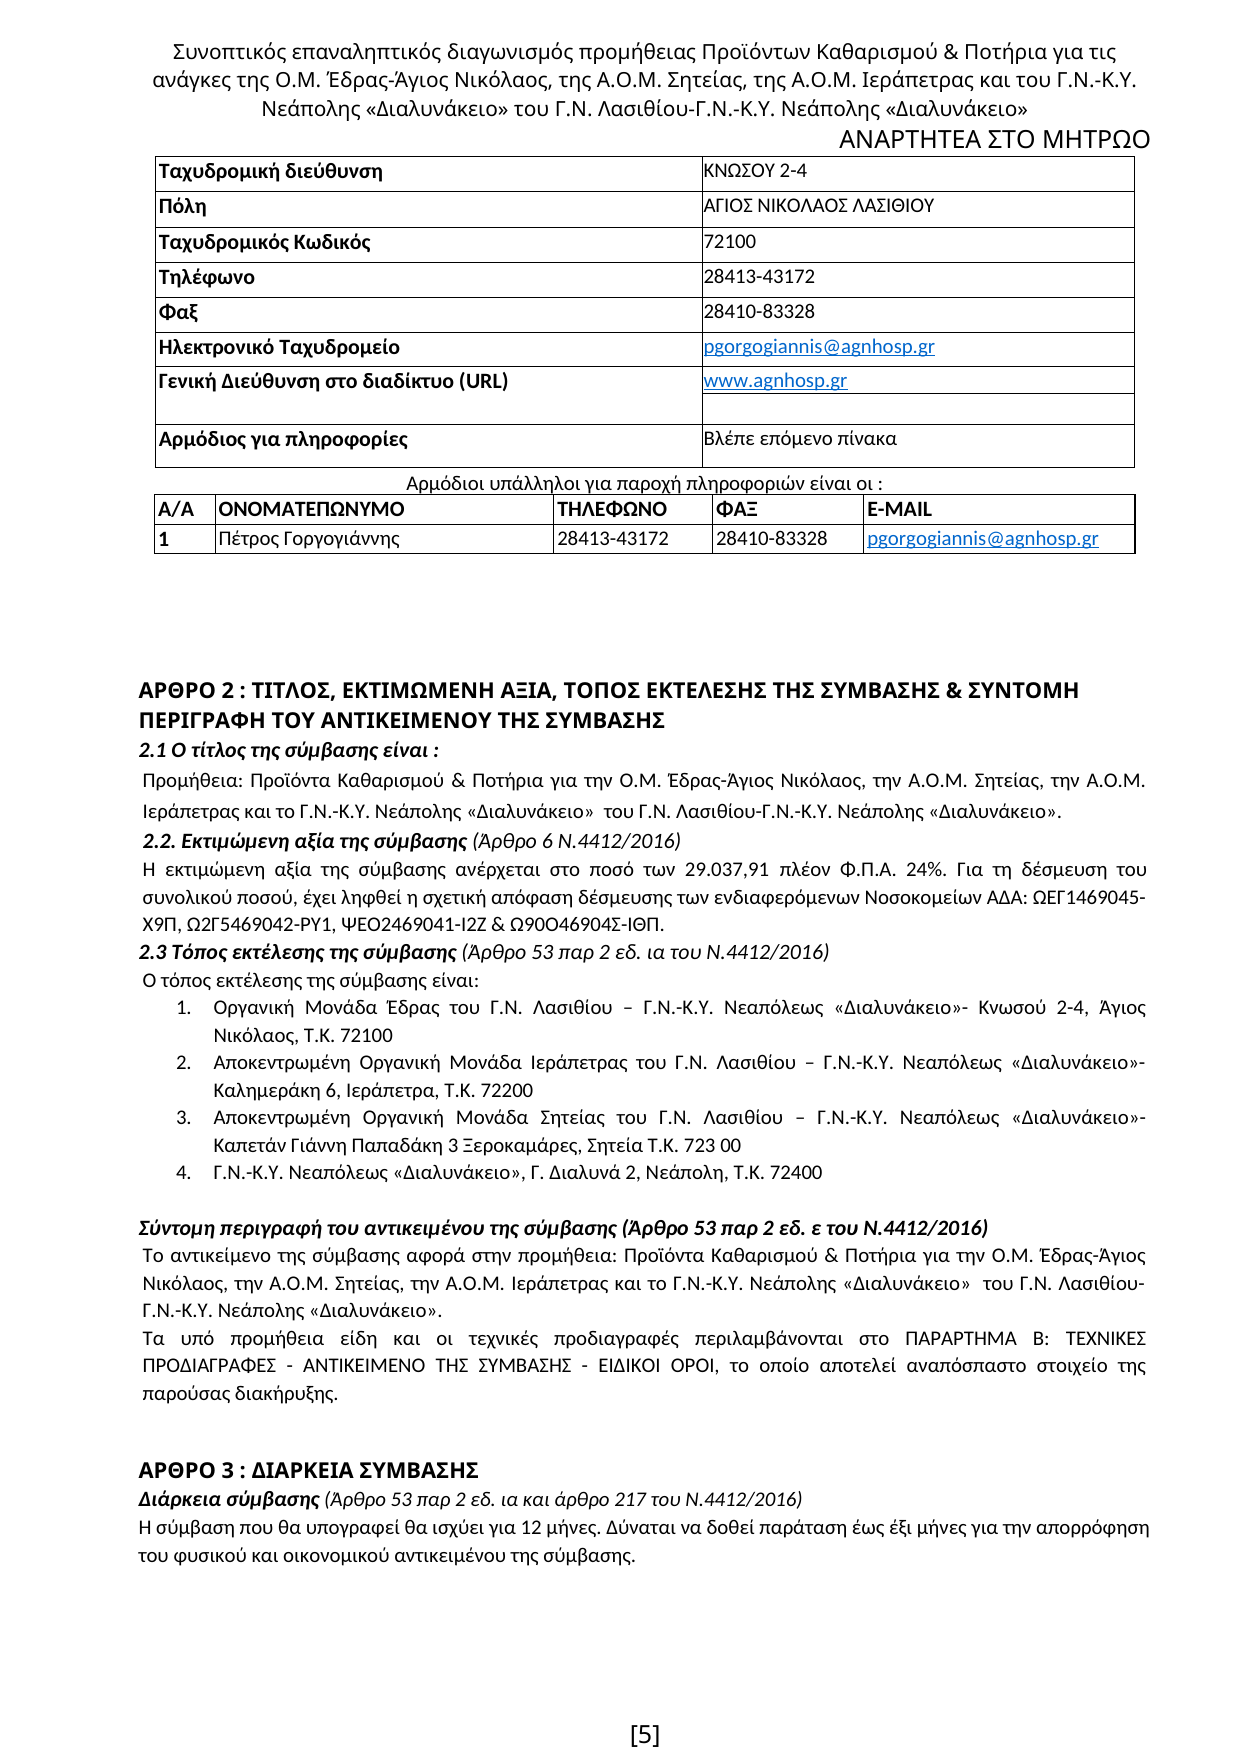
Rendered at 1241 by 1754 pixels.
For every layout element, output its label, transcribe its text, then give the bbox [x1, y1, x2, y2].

text Το αντικείμενο της σύμβασης αφορά στην προμήθεια: Προϊόντα Καθαρισμού & Ποτήρια για την Ο.Μ. Έδρας-Άγιος Νικόλαος, την Α.Ο.Μ. Σητείας, την Α.Ο.Μ. Ιεράπετρας και το Γ.Ν.-Κ.Υ. Νεάπολης «Διαλυνάκειο» του Γ.Ν. Λασιθίου-Γ.Ν.-Κ.Υ. Νεάπολης «Διαλυνάκειο». [142, 1241, 1147, 1323]
table_cell Ταχυδρομική διεύθυνση [156, 157, 702, 191]
table_cell Πόλη [156, 192, 702, 227]
text Τα υπό προμήθεια είδη και οι τεχνικές προδιαγραφές περιλαμβάνονται στο ΠΑΡΑΡΤΗΜΑ Β: ΤΕΧΝΙΚΕΣ ΠΡΟΔΙΑΓΡΑΦΕΣ - ΑΝΤΙΚΕΙΜΕΝΟ ΤΗΣ ΣΥΜΒΑΣΗΣ - ΕΙΔΙΚΟΙ ΟΡΟΙ, το οποίο αποτελεί αναπόσπαστο στοιχείο της παρούσας διακήρυξης. [142, 1323, 1147, 1406]
table_header E-MAIL [864, 495, 1134, 524]
subtitle ΑΡΘΡΟ 3 : ΔΙΑΡΚΕΙΑ ΣΥΜΒΑΣΗΣ [138, 1454, 1151, 1484]
table_cell [703, 394, 1134, 424]
text Η εκτιμώμενη αξία της σύμβασης ανέρχεται στο ποσό των 29.037,91 πλέον Φ.Π.Α. 24%. Για τη δέσμευση του συνολικού ποσού, έχει ληφθεί η σχετική απόφαση δέσμευσης των ενδιαφερόμενων Νοσοκομείων ΑΔΑ: ΩΕΓ1469045-Χ9Π, Ω2Γ5469042-ΡΥ1, ΨΕΟ2469041-Ι2Ζ & Ω90Ο46904Σ-ΙΘΠ. [142, 855, 1147, 937]
table_cell Φαξ [156, 298, 702, 332]
table_header Α/Α [155, 495, 215, 524]
table_cell Τηλέφωνο [156, 263, 702, 297]
table_cell 28410-83328 [713, 525, 863, 552]
text 2.3 Τόπος εκτέλεσης της σύμβασης (Άρθρο 53 παρ 2 εδ. ια του Ν.4412/2016) [138, 937, 1151, 965]
text Η σύμβαση που θα υπογραφεί θα ισχύει για 12 μήνες. Δύναται να δοθεί παράταση έως έξι μήνες για την απορρόφηση του φυσικού και οικονομικού αντικειμένου της σύμβασης. [138, 1512, 1151, 1568]
text Αρμόδιοι υπάλληλοι για παροχή πληροφοριών είναι οι : [138, 473, 1151, 494]
table_cell 28410-83328 [703, 298, 1134, 332]
table_cell Γενική Διεύθυνση στο διαδίκτυο (URL) [156, 367, 702, 424]
table_header ΦΑΞ [713, 495, 863, 524]
text 2.2. Εκτιμώμενη αξία της σύμβασης (Άρθρο 6 Ν.4412/2016) [142, 824, 1147, 855]
table_cell pgorgogiannis@agnhosp.gr [864, 525, 1134, 552]
table_cell 28413-43172 [554, 525, 712, 552]
table_cell 28413-43172 [703, 263, 1134, 297]
table_cell Πέτρος Γοργογιάννης [216, 525, 553, 552]
table_cell 72100 [703, 228, 1134, 262]
table_cell pgorgogiannis@agnhosp.gr [703, 333, 1134, 366]
subtitle ΑΡΘΡΟ 2 : ΤΙΤΛΟΣ, ΕΚΤΙΜΩΜΕΝΗ ΑΞΙΑ, ΤΟΠΟΣ ΕΚΤΕΛΕΣΗΣ ΤΗΣ ΣΥΜΒΑΣΗΣ & ΣΥΝΤΟΜΗ ΠΕΡΙΓΡΑΦΗ ΤΟΥ ΑΝΤΙΚΕΙΜΕΝΟΥ ΤΗΣ ΣΥΜΒΑΣΗΣ [138, 676, 1151, 735]
list Γ.Ν.-Κ.Υ. Νεαπόλεως «Διαλυνάκειο», Γ. Διαλυνά 2, Νεάπολη, Τ.Κ. 72400 [176, 1158, 1147, 1185]
text Σύντομη περιγραφή του αντικειμένου της σύμβασης (Άρθρο 53 παρ 2 εδ. ε του Ν.4412/2016) [138, 1213, 1151, 1241]
table_cell www.agnhosp.gr [703, 367, 1134, 393]
table_cell Ηλεκτρονικό Ταχυδρομείο [156, 333, 702, 366]
table_cell ΑΓΙΟΣ ΝΙΚΟΛΑΟΣ ΛΑΣΙΘΙΟΥ [703, 192, 1134, 227]
table_cell 1 [155, 525, 215, 552]
table_cell ΚΝΩΣΟΥ 2-4 [703, 157, 1134, 191]
list Αποκεντρωμένη Οργανική Μονάδα Σητείας του Γ.Ν. Λασιθίου – Γ.Ν.-Κ.Υ. Νεαπόλεως «Διαλυνάκειο»- Καπετάν Γιάννη Παπαδάκη 3 Ξεροκαμάρες, Σητεία Τ.Κ. 723 00 [176, 1103, 1147, 1158]
text Προμήθεια: Προϊόντα Καθαρισμού & Ποτήρια για την Ο.Μ. Έδρας-Άγιος Νικόλαος, την Α.Ο.Μ. Σητείας, την Α.Ο.Μ. Ιεράπετρας και το Γ.Ν.-Κ.Υ. Νεάπολης «Διαλυνάκειο» του Γ.Ν. Λασιθίου-Γ.Ν.-Κ.Υ. Νεάπολης «Διαλυνάκειο». [142, 763, 1147, 824]
table_cell Αρμόδιος για πληροφορίες [156, 425, 702, 467]
text Ο τόπος εκτέλεσης της σύμβασης είναι: [142, 965, 1147, 993]
table_cell Ταχυδρομικός Κωδικός [156, 228, 702, 262]
list Αποκεντρωμένη Οργανική Μονάδα Ιεράπετρας του Γ.Ν. Λασιθίου – Γ.Ν.-Κ.Υ. Νεαπόλεως «Διαλυνάκειο»- Καλημεράκη 6, Ιεράπετρα, Τ.Κ. 72200 [176, 1048, 1147, 1103]
list Οργανική Μονάδα Έδρας του Γ.Ν. Λασιθίου – Γ.Ν.-Κ.Υ. Νεαπόλεως «Διαλυνάκειο»- Κνωσού 2-4, Άγιος Νικόλαος, Τ.Κ. 72100 [176, 993, 1147, 1048]
table_header ΤΗΛΕΦΩΝΟ [554, 495, 712, 524]
text Διάρκεια σύμβασης (Άρθρο 53 παρ 2 εδ. ια και άρθρο 217 του Ν.4412/2016) [138, 1484, 1151, 1512]
table_cell Βλέπε επόμενο πίνακα [703, 425, 1134, 467]
text 2.1 Ο τίτλος της σύμβασης είναι : [138, 735, 1151, 763]
table_header ΟΝΟΜΑΤΕΠΩΝΥΜΟ [216, 495, 553, 524]
